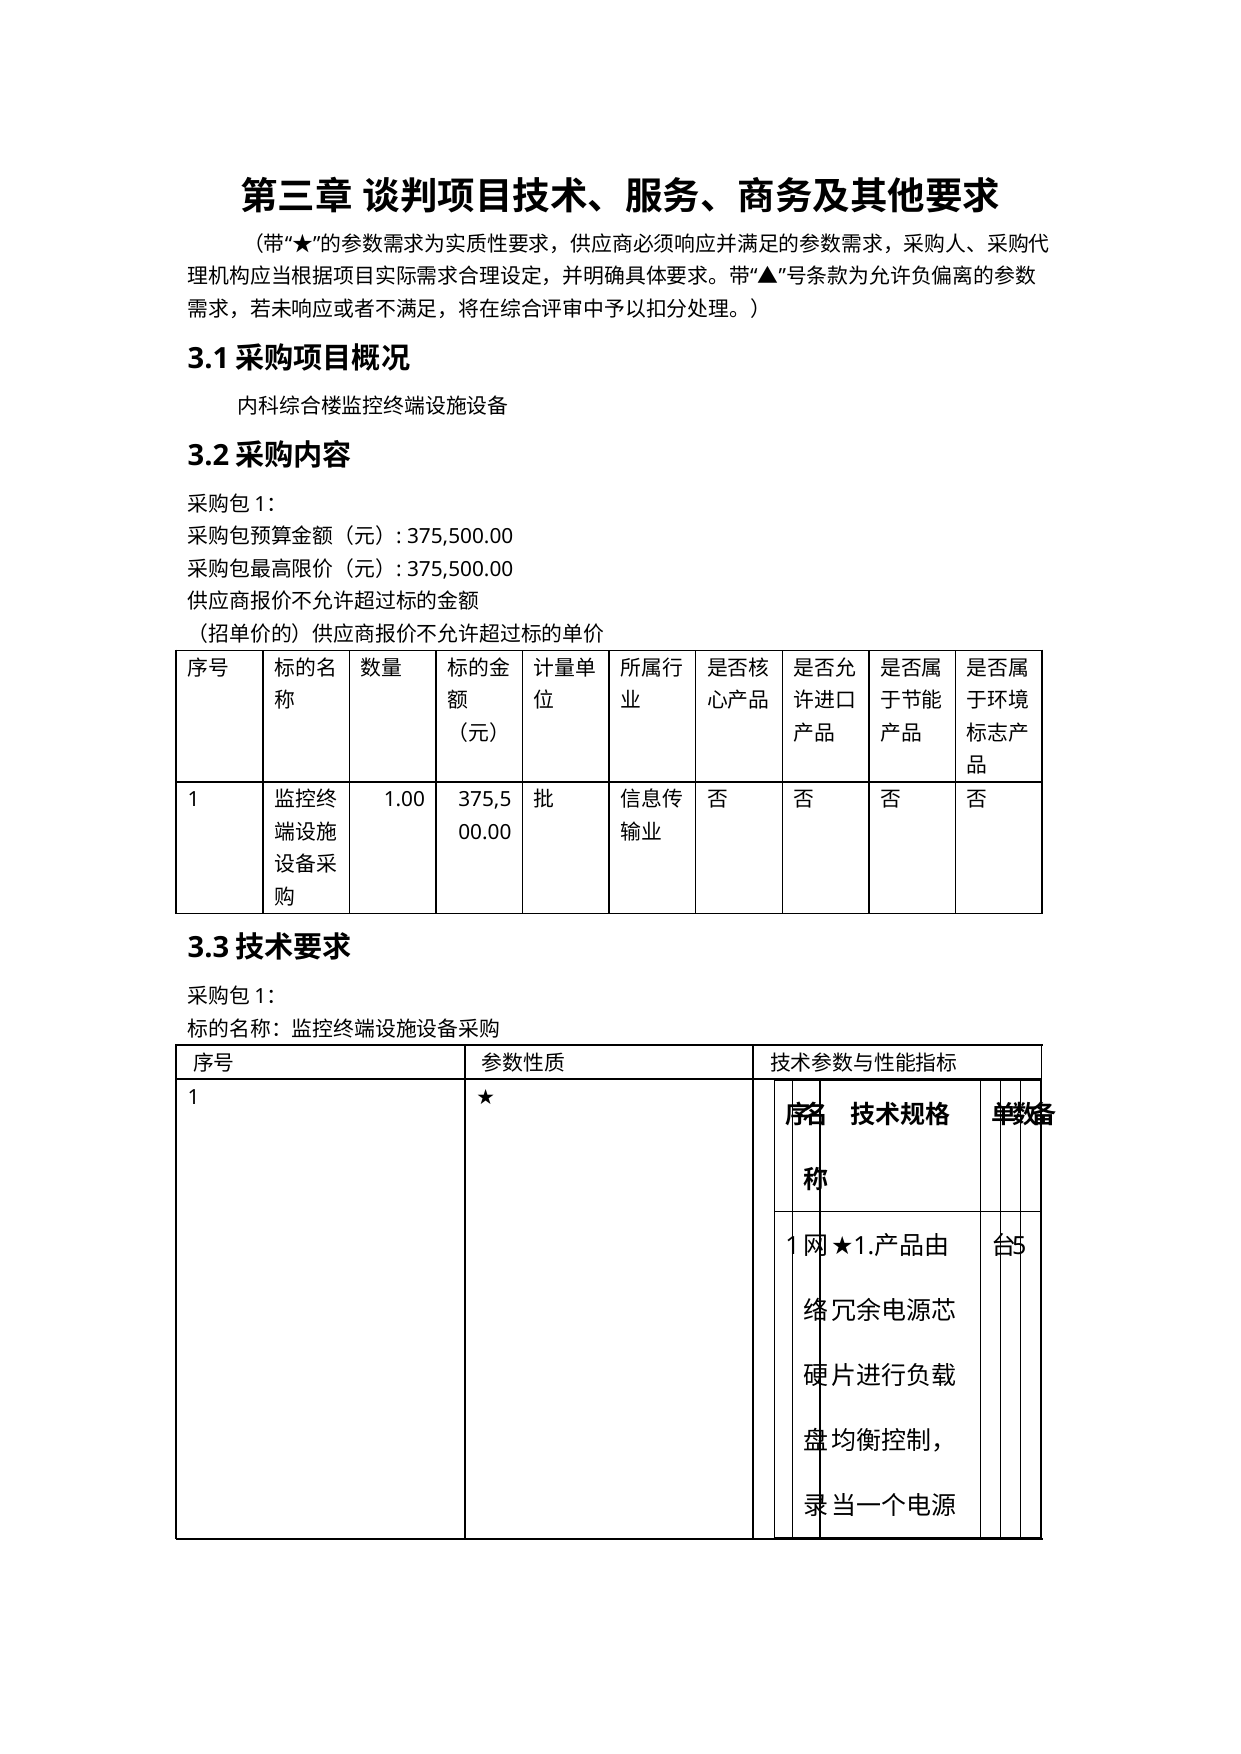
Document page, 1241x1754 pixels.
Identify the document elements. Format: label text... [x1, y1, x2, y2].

table_cell 批 [523, 783, 608, 913]
table_header 计量单位 [523, 651, 608, 781]
table_cell [754, 1080, 774, 1538]
table_header 是否属于节能产品 [870, 651, 955, 781]
table_header 序号 [177, 651, 262, 781]
table_cell [1021, 1081, 1040, 1110]
text 标的名称：监控终端设施设备采购 [187, 1012, 1053, 1044]
text （带“★”的参数需求为实质性要求，供应商必须响应并满足的参数需求，采购人、采购代理机构应当根据项目实际需求合理设定，并明确具体要求。带“▲”号条款为允许负偏离的参数需求，若未响应或者不满足，将在综合评审中予以扣分处理。） [187, 227, 1053, 324]
table_header 是否属于环境标志产品 [956, 651, 1041, 781]
text 3.3技术要求 [187, 914, 1053, 979]
table_header 数量 [350, 651, 435, 781]
table_cell [1021, 1212, 1040, 1537]
table_cell [1001, 1212, 1020, 1242]
table_cell 1 [177, 783, 262, 913]
table_cell 否 [696, 783, 782, 913]
table_cell 否 [783, 783, 868, 913]
table_cell [793, 1081, 819, 1105]
table_cell 1 [177, 1080, 464, 1538]
table_cell [981, 1081, 1000, 1211]
text 采购包预算金额（元）: 375,500.00 [187, 519, 1053, 552]
table_header 是否允许进口产品 [783, 651, 868, 781]
table_cell [821, 1212, 980, 1537]
text （招单价的）供应商报价不允许超过标的单价 [187, 617, 1053, 649]
table_cell ★ [466, 1080, 752, 1538]
table_cell [793, 1117, 819, 1211]
text 3.2采购内容 [187, 422, 1053, 487]
table_cell 否 [870, 783, 955, 913]
table_cell 375,500.00 [437, 783, 522, 913]
table_cell [981, 1212, 1000, 1537]
table_cell [1021, 1111, 1040, 1211]
text 采购包最高限价（元）: 375,500.00 [187, 552, 1053, 584]
table_cell [793, 1212, 819, 1537]
table_header 标的金额 （元） [437, 651, 522, 781]
table_cell [775, 1212, 792, 1537]
table_header 标的名称 [264, 651, 349, 781]
text 3.1采购项目概况 [187, 324, 1053, 389]
text 第三章 谈判项目技术、服务、商务及其他要求 [187, 162, 1053, 227]
text 供应商报价不允许超过标的金额 [187, 584, 1053, 617]
text 采购包1： [187, 979, 1053, 1012]
table_header 序号 [177, 1046, 464, 1078]
table_cell [802, 1107, 819, 1115]
table_header 技术参数与性能指标 [754, 1046, 1041, 1078]
table_header 所属行业 [610, 651, 695, 781]
table_cell [1001, 1120, 1020, 1211]
table_cell [1001, 1242, 1020, 1537]
table_cell 监控终端设施设备采购 [264, 783, 349, 913]
table_cell 信息传输业 [610, 783, 695, 913]
table_cell 1.00 [350, 783, 435, 913]
table_header 参数性质 [466, 1046, 752, 1078]
table_cell [1001, 1081, 1020, 1106]
table_cell [821, 1081, 980, 1211]
table_header 是否核心产品 [696, 651, 782, 781]
table_cell [775, 1081, 792, 1211]
table_cell 否 [956, 783, 1041, 913]
text 采购包1： [187, 487, 1053, 519]
text 内科综合楼监控终端设施设备 [187, 389, 1053, 422]
